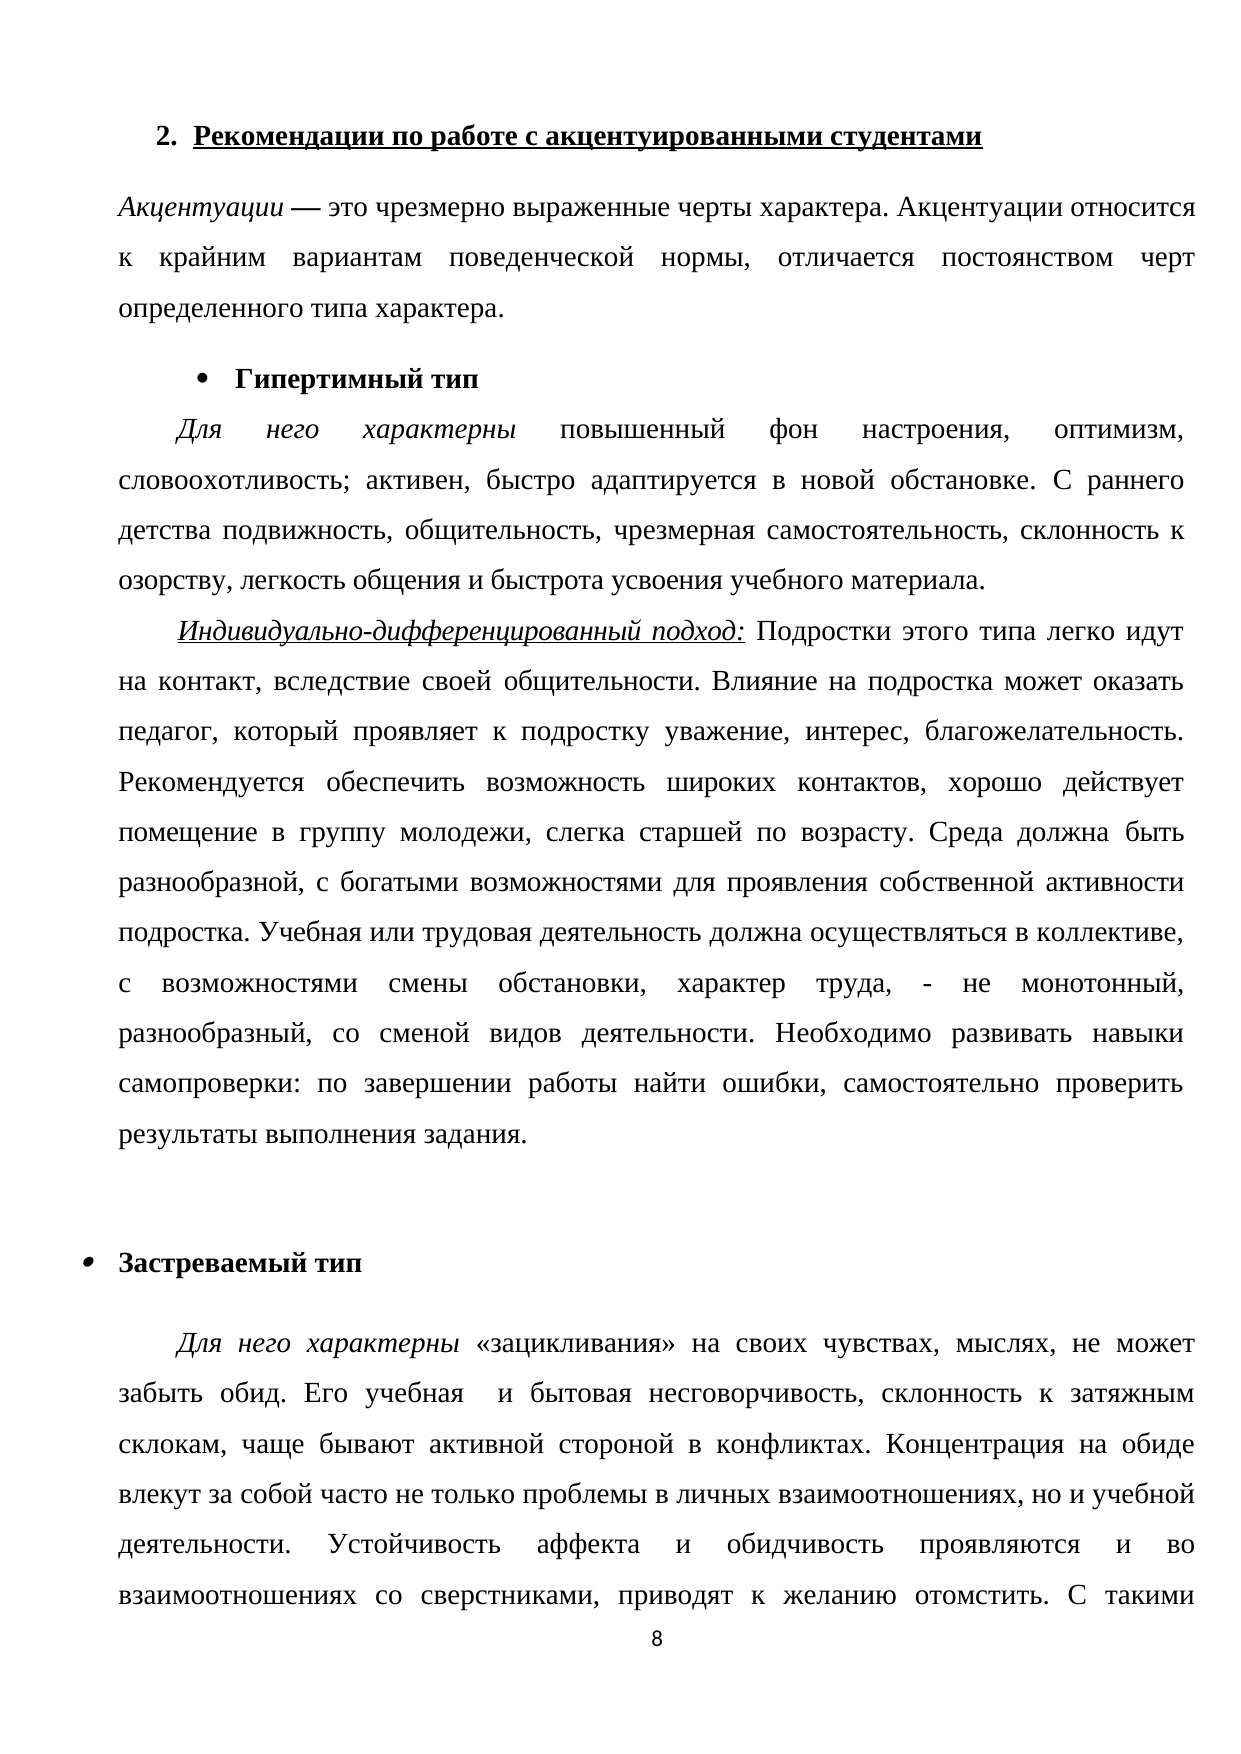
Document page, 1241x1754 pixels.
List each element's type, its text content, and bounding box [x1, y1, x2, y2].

list Рекомендации по работе с акцентуированными студентами [156, 118, 1196, 152]
text Акцентуации — это чрезмерно выраженные черты характера. Акцентуации относится к крайним вариантам поведенческой нормы, отличается постоянством черт определенного типа характера. [118, 189, 1196, 323]
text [118, 1325, 1196, 1610]
text Для него характерны повышенный фон настроения, оптимизм, словоохотливость; активен, быстро адаптируется в новой обстановке. С раннего детства подвижность, общительность, чрезмерная самостоятельность, склонность к озорству, легкость общения и быстрота усвоения учебного материала. [118, 411, 1184, 596]
list Индивидуально-дифференцированный подход: Подростки этого типа легко идут на контакт, вследствие своей общительности. Влияние на подростка может оказать педагог, который проявляет к подростку уважение, интерес, благожелательность. Рекомендуется обеспечить возможность широких контактов, хорошо действует помещение в группу молодежи, слегка старшей по возрасту. Среда должна быть разнообразной, с богатыми возможностями для проявления собственной активности подростка. Учебная или трудовая деятельность должна осуществляться в коллективе, с возможностями смены обстановки, характер труда, - не монотонный, разнообразный, со сменой видов деятельности. Необходимо развивать навыки самопроверки: по завершении работы найти ошибки, самостоятельно проверить результаты выполнения задания. [118, 613, 1184, 1149]
list Застреваемый тип [81, 1246, 1196, 1279]
list Гипертимный тип [197, 361, 1184, 395]
